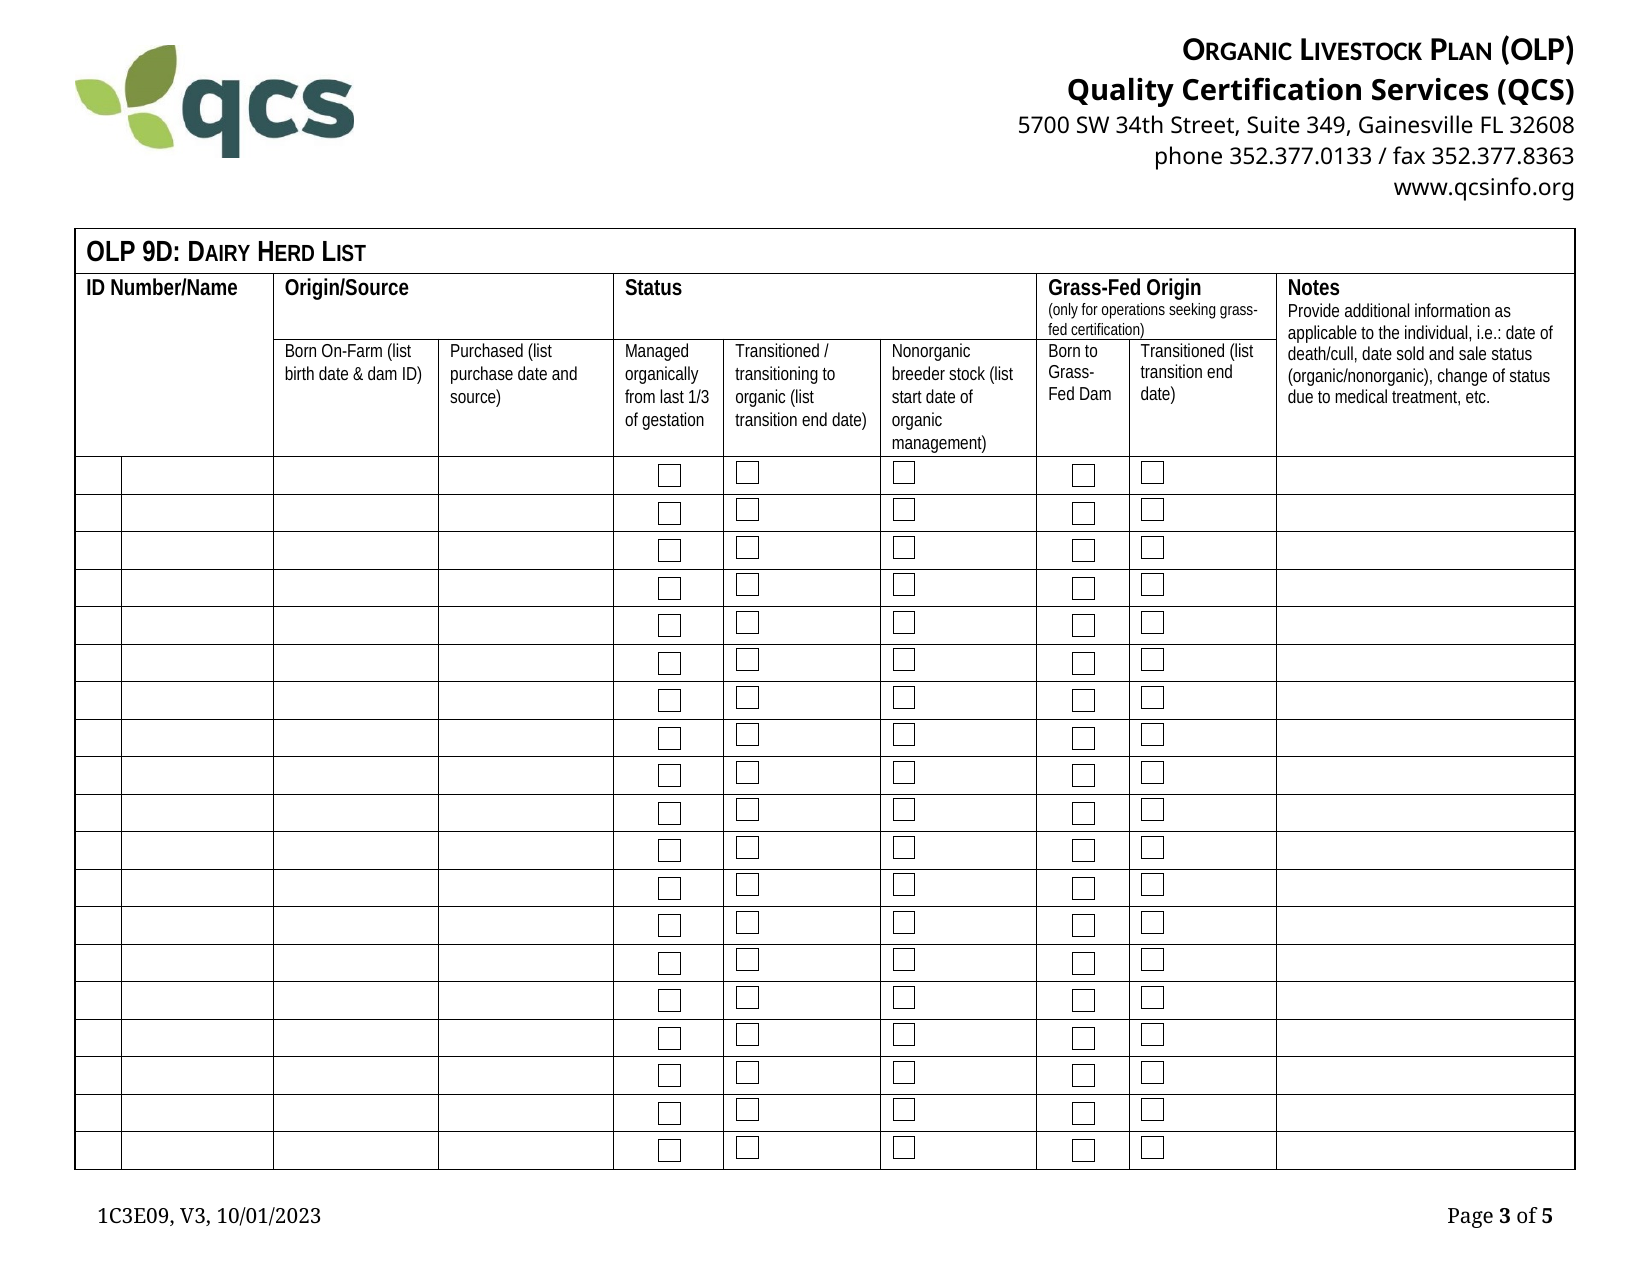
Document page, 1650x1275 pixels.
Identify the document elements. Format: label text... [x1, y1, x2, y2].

table_cell [274, 645, 438, 681]
table_cell [439, 457, 613, 494]
table_cell [1277, 495, 1574, 531]
table_cell Origin/Source [274, 274, 613, 338]
table_cell [1130, 795, 1276, 831]
table_cell [439, 682, 613, 719]
table_cell Managed organically from last 1/3 of gestation [614, 340, 723, 456]
table_cell [439, 907, 613, 944]
table_cell [1277, 720, 1574, 756]
table_cell [881, 495, 1036, 531]
table_cell [122, 457, 273, 494]
table_cell [274, 1020, 438, 1056]
table_cell [724, 1057, 880, 1094]
table_cell [274, 532, 438, 569]
table_cell [881, 757, 1036, 794]
table_cell [614, 945, 723, 981]
table_cell [439, 1057, 613, 1094]
table_cell [122, 645, 273, 681]
table_cell [274, 870, 438, 906]
table_cell [881, 1095, 1036, 1131]
table_cell [614, 457, 723, 494]
table_cell [614, 1132, 723, 1169]
table_cell [1130, 570, 1276, 606]
table_cell [439, 570, 613, 606]
table_cell [1277, 870, 1574, 906]
table_cell [724, 1132, 880, 1169]
table_cell [1130, 1132, 1276, 1169]
table_cell [881, 870, 1036, 906]
table_cell [1130, 532, 1276, 569]
table_cell [881, 720, 1036, 756]
table_cell [1037, 682, 1129, 719]
table_cell [724, 570, 880, 606]
table_cell [1130, 1095, 1276, 1131]
table_cell [1277, 682, 1574, 719]
table_cell [1130, 757, 1276, 794]
table_cell [724, 757, 880, 794]
table_cell [724, 945, 880, 981]
picture [75, 45, 354, 158]
table_cell [881, 457, 1036, 494]
table_cell [122, 832, 273, 869]
table_cell [122, 907, 273, 944]
table_cell [1037, 757, 1129, 794]
table_cell [724, 1095, 880, 1131]
table_cell [274, 682, 438, 719]
table_cell [439, 795, 613, 831]
table_cell [439, 495, 613, 531]
table_cell [122, 682, 273, 719]
table_cell [614, 607, 723, 644]
table_cell [881, 945, 1036, 981]
table_cell [1277, 1057, 1574, 1094]
table_cell [724, 495, 880, 531]
table_cell [76, 682, 121, 719]
table_cell [1130, 682, 1276, 719]
table_cell [439, 645, 613, 681]
table_cell [274, 570, 438, 606]
table_cell [614, 982, 723, 1019]
table_cell [614, 907, 723, 944]
table_cell [439, 1020, 613, 1056]
table_cell [76, 945, 121, 981]
table_cell [1037, 1095, 1129, 1131]
table_cell Purchased (list purchase date and source) [439, 340, 613, 456]
table_header OLP 9D: Dairy Herd List [76, 229, 1574, 273]
table_cell [274, 795, 438, 831]
table_cell [122, 945, 273, 981]
table_cell [881, 570, 1036, 606]
table_cell [76, 570, 121, 606]
table_cell [1277, 945, 1574, 981]
table_cell [274, 1095, 438, 1131]
table_cell [1277, 795, 1574, 831]
table_cell [274, 982, 438, 1019]
table_cell [724, 607, 880, 644]
table_cell [76, 720, 121, 756]
table_cell [122, 720, 273, 756]
table_cell [881, 645, 1036, 681]
table_cell [122, 1095, 273, 1131]
table_cell [439, 982, 613, 1019]
table_cell Born On-Farm (list birth date & dam ID) [274, 340, 438, 456]
table_cell [724, 982, 880, 1019]
table_cell [439, 757, 613, 794]
table_cell [724, 645, 880, 681]
table_cell [439, 945, 613, 981]
table_cell [881, 607, 1036, 644]
table_cell [122, 570, 273, 606]
table_cell Notes Provide additional information as applicable to the individual, i.e.: date of death/cull, date sold and sale status (organic/nonorganic), change of status due to medical treatment, etc. [1277, 274, 1574, 456]
table_cell [881, 532, 1036, 569]
table_cell [274, 607, 438, 644]
table_cell [1037, 870, 1129, 906]
table_cell [1130, 645, 1276, 681]
table_cell [881, 1132, 1036, 1169]
table_cell ID Number/Name [76, 274, 273, 456]
table_cell [1037, 832, 1129, 869]
table_cell [76, 870, 121, 906]
table_cell [439, 1132, 613, 1169]
table_cell [274, 1132, 438, 1169]
table_cell [1277, 1020, 1574, 1056]
table_cell Born to Grass-Fed Dam [1037, 340, 1129, 456]
table_cell [724, 832, 880, 869]
table_cell [274, 757, 438, 794]
table_cell [274, 495, 438, 531]
table_cell [1130, 720, 1276, 756]
table_cell [724, 682, 880, 719]
table_cell [76, 982, 121, 1019]
table_cell [614, 645, 723, 681]
table_cell [881, 1057, 1036, 1094]
table_cell [122, 1020, 273, 1056]
table_cell [1277, 570, 1574, 606]
table_cell [122, 607, 273, 644]
table_cell [76, 795, 121, 831]
table_cell [881, 682, 1036, 719]
table_cell [1037, 907, 1129, 944]
table_cell [1037, 795, 1129, 831]
table_cell [76, 1057, 121, 1094]
table_cell [439, 832, 613, 869]
table_cell [614, 1057, 723, 1094]
table_cell [122, 1132, 273, 1169]
table_cell [1037, 645, 1129, 681]
table_cell [122, 795, 273, 831]
table_cell [274, 1057, 438, 1094]
table_cell [122, 1057, 273, 1094]
table_cell [724, 532, 880, 569]
table_cell [1130, 982, 1276, 1019]
table_cell [1277, 457, 1574, 494]
table_cell [76, 495, 121, 531]
table_cell [614, 570, 723, 606]
table_cell [76, 1020, 121, 1056]
table_cell [724, 907, 880, 944]
table_cell [881, 795, 1036, 831]
table_cell [274, 720, 438, 756]
table_cell [122, 982, 273, 1019]
table_cell [274, 907, 438, 944]
table_cell [274, 945, 438, 981]
table_cell [614, 1020, 723, 1056]
table_cell [614, 720, 723, 756]
table_cell [76, 607, 121, 644]
table_cell [614, 832, 723, 869]
table_cell [1130, 945, 1276, 981]
table_cell [724, 457, 880, 494]
table_cell [76, 645, 121, 681]
table_cell [1037, 570, 1129, 606]
table_cell Transitioned (list transition end date) [1130, 340, 1276, 456]
table_cell [1277, 532, 1574, 569]
table_cell [724, 720, 880, 756]
table_cell [1037, 720, 1129, 756]
table_cell [881, 907, 1036, 944]
table_cell [1277, 645, 1574, 681]
table_cell [1277, 982, 1574, 1019]
table_cell [1277, 607, 1574, 644]
table_cell [122, 870, 273, 906]
table_cell [274, 457, 438, 494]
table_cell [76, 457, 121, 494]
table_cell [122, 495, 273, 531]
table_cell [1277, 832, 1574, 869]
table_cell [439, 870, 613, 906]
table_cell [724, 1020, 880, 1056]
table_cell [1037, 495, 1129, 531]
table_cell [1130, 832, 1276, 869]
table_cell Status [614, 274, 1036, 338]
table_cell [614, 870, 723, 906]
table_cell [439, 607, 613, 644]
table_cell Grass-Fed Origin (only for operations seeking grass-fed certification) [1037, 274, 1276, 338]
table_cell [122, 532, 273, 569]
table_cell [881, 982, 1036, 1019]
table_cell [76, 907, 121, 944]
table_cell [439, 1095, 613, 1131]
table_cell [76, 1095, 121, 1131]
table_cell [1037, 532, 1129, 569]
table_cell [76, 757, 121, 794]
table_cell [614, 1095, 723, 1131]
table_cell [614, 682, 723, 719]
table_cell [1130, 907, 1276, 944]
table_cell [1277, 1132, 1574, 1169]
table_cell [1037, 1057, 1129, 1094]
table_cell [614, 795, 723, 831]
table_cell [1037, 607, 1129, 644]
table_cell [1037, 1020, 1129, 1056]
table_cell [122, 757, 273, 794]
table_cell [724, 795, 880, 831]
table_cell [1130, 607, 1276, 644]
table_cell [614, 532, 723, 569]
table_cell [76, 1132, 121, 1169]
table_cell [1037, 457, 1129, 494]
table_cell [614, 495, 723, 531]
table_cell [1130, 457, 1276, 494]
table_cell [274, 832, 438, 869]
table_cell [881, 1020, 1036, 1056]
table_cell [1037, 945, 1129, 981]
table_cell [1037, 1132, 1129, 1169]
table_cell [439, 532, 613, 569]
table_cell [1130, 870, 1276, 906]
table_cell [1130, 1057, 1276, 1094]
table_cell [1277, 1095, 1574, 1131]
table_cell [881, 832, 1036, 869]
table_cell [439, 720, 613, 756]
table_cell [724, 870, 880, 906]
table_cell [614, 757, 723, 794]
table_cell Nonorganic breeder stock (list start date of organic management) [881, 340, 1036, 456]
table_cell Transitioned / transitioning to organic (list transition end date) [724, 340, 880, 456]
table_cell [1130, 1020, 1276, 1056]
table_cell [76, 832, 121, 869]
table_cell [76, 532, 121, 569]
table_cell [1037, 982, 1129, 1019]
table_cell [1277, 757, 1574, 794]
table_cell [1277, 907, 1574, 944]
table_cell [1130, 495, 1276, 531]
